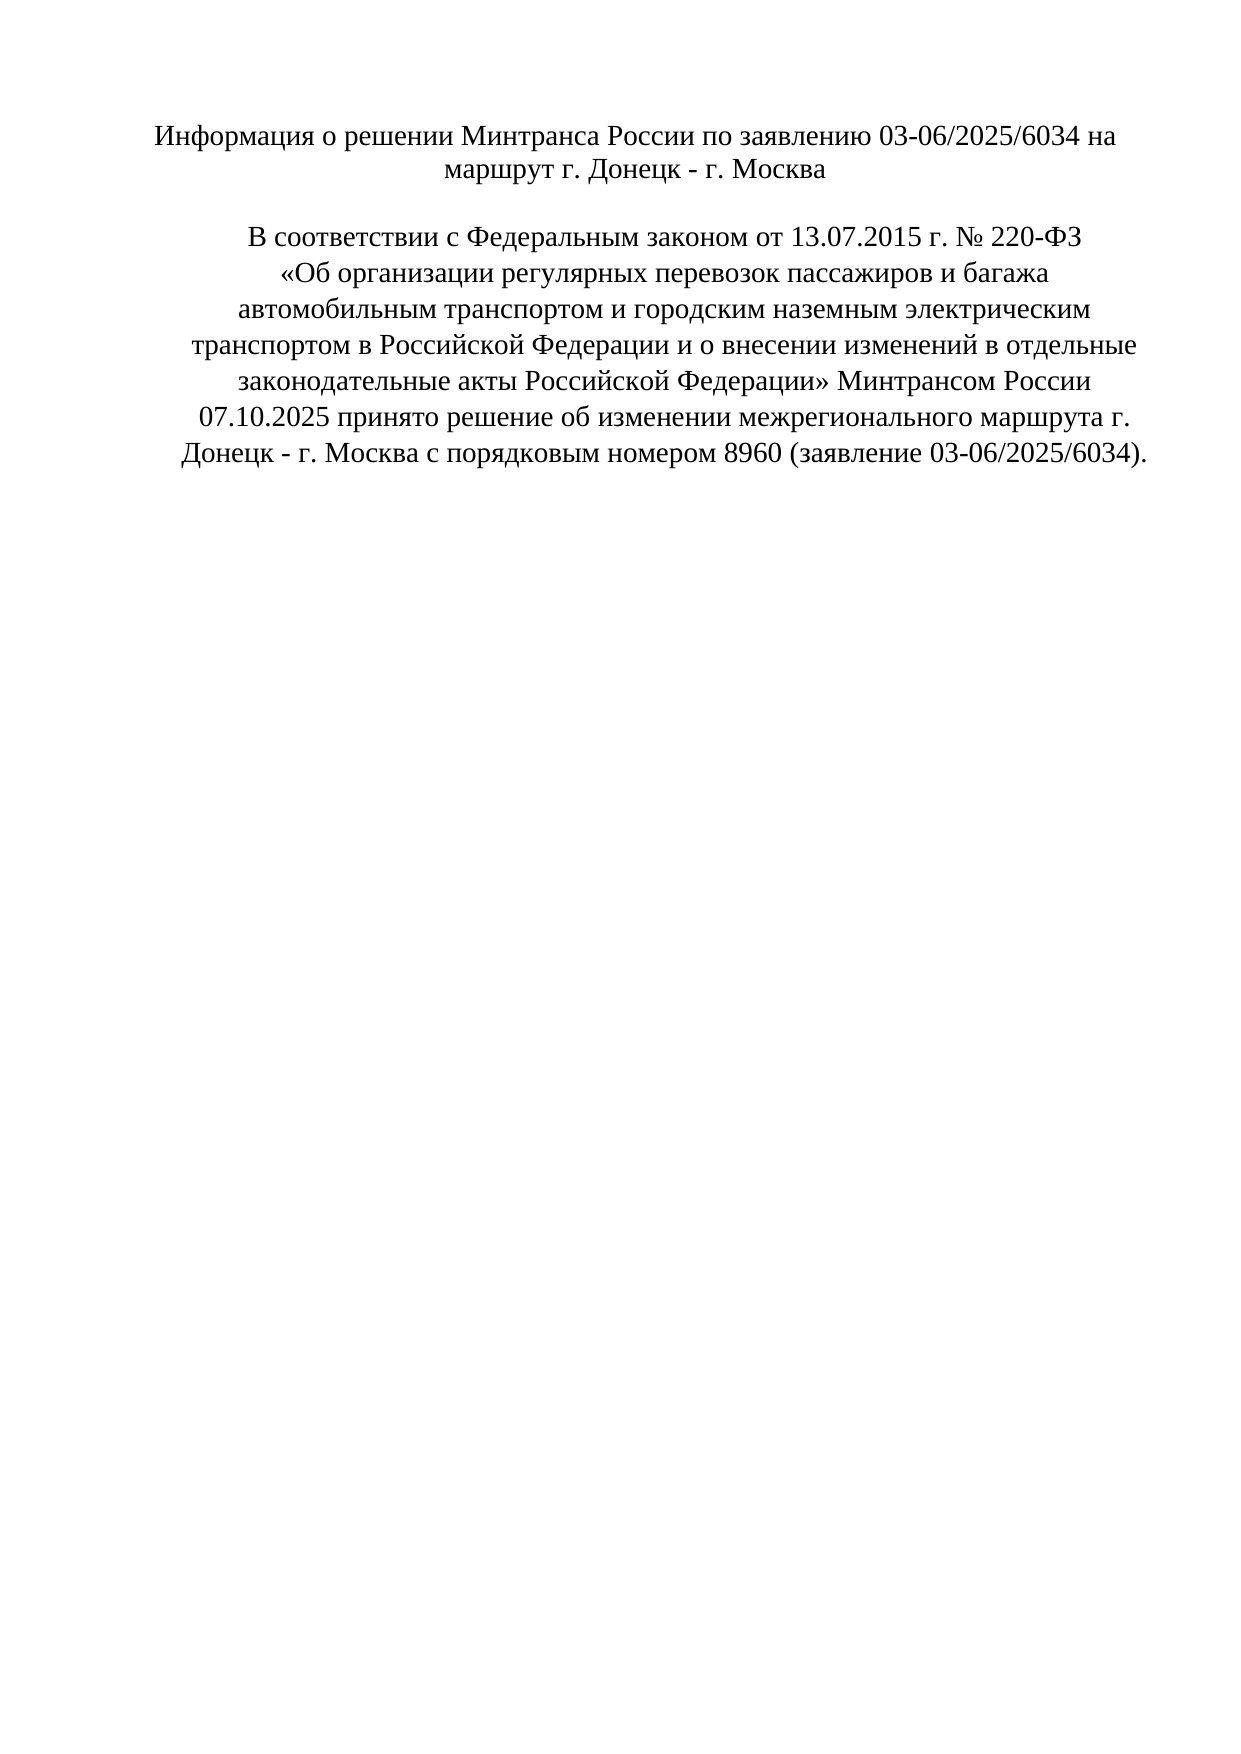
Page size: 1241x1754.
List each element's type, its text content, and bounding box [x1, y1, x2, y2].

text В соответствии с Федеральным законом от 13.07.2015 г. № 220-ФЗ «Об организации регулярных перевозок пассажиров и багажа автомобильным транспортом и городским наземным электрическим транспортом в Российской Федерации и о внесении изменений в отдельные законодательные акты Российской Федерации» Минтрансом России 07.10.2025 принято решение об изменении межрегионального маршрута г. Донецк - г. Москва с порядковым номером 8960 (заявление 03-06/2025/6034). [177, 219, 1152, 469]
text Информация о решении Минтранса России по заявлению 03-06/2025/6034 на маршрут г. Донецк - г. Москва [118, 118, 1152, 185]
